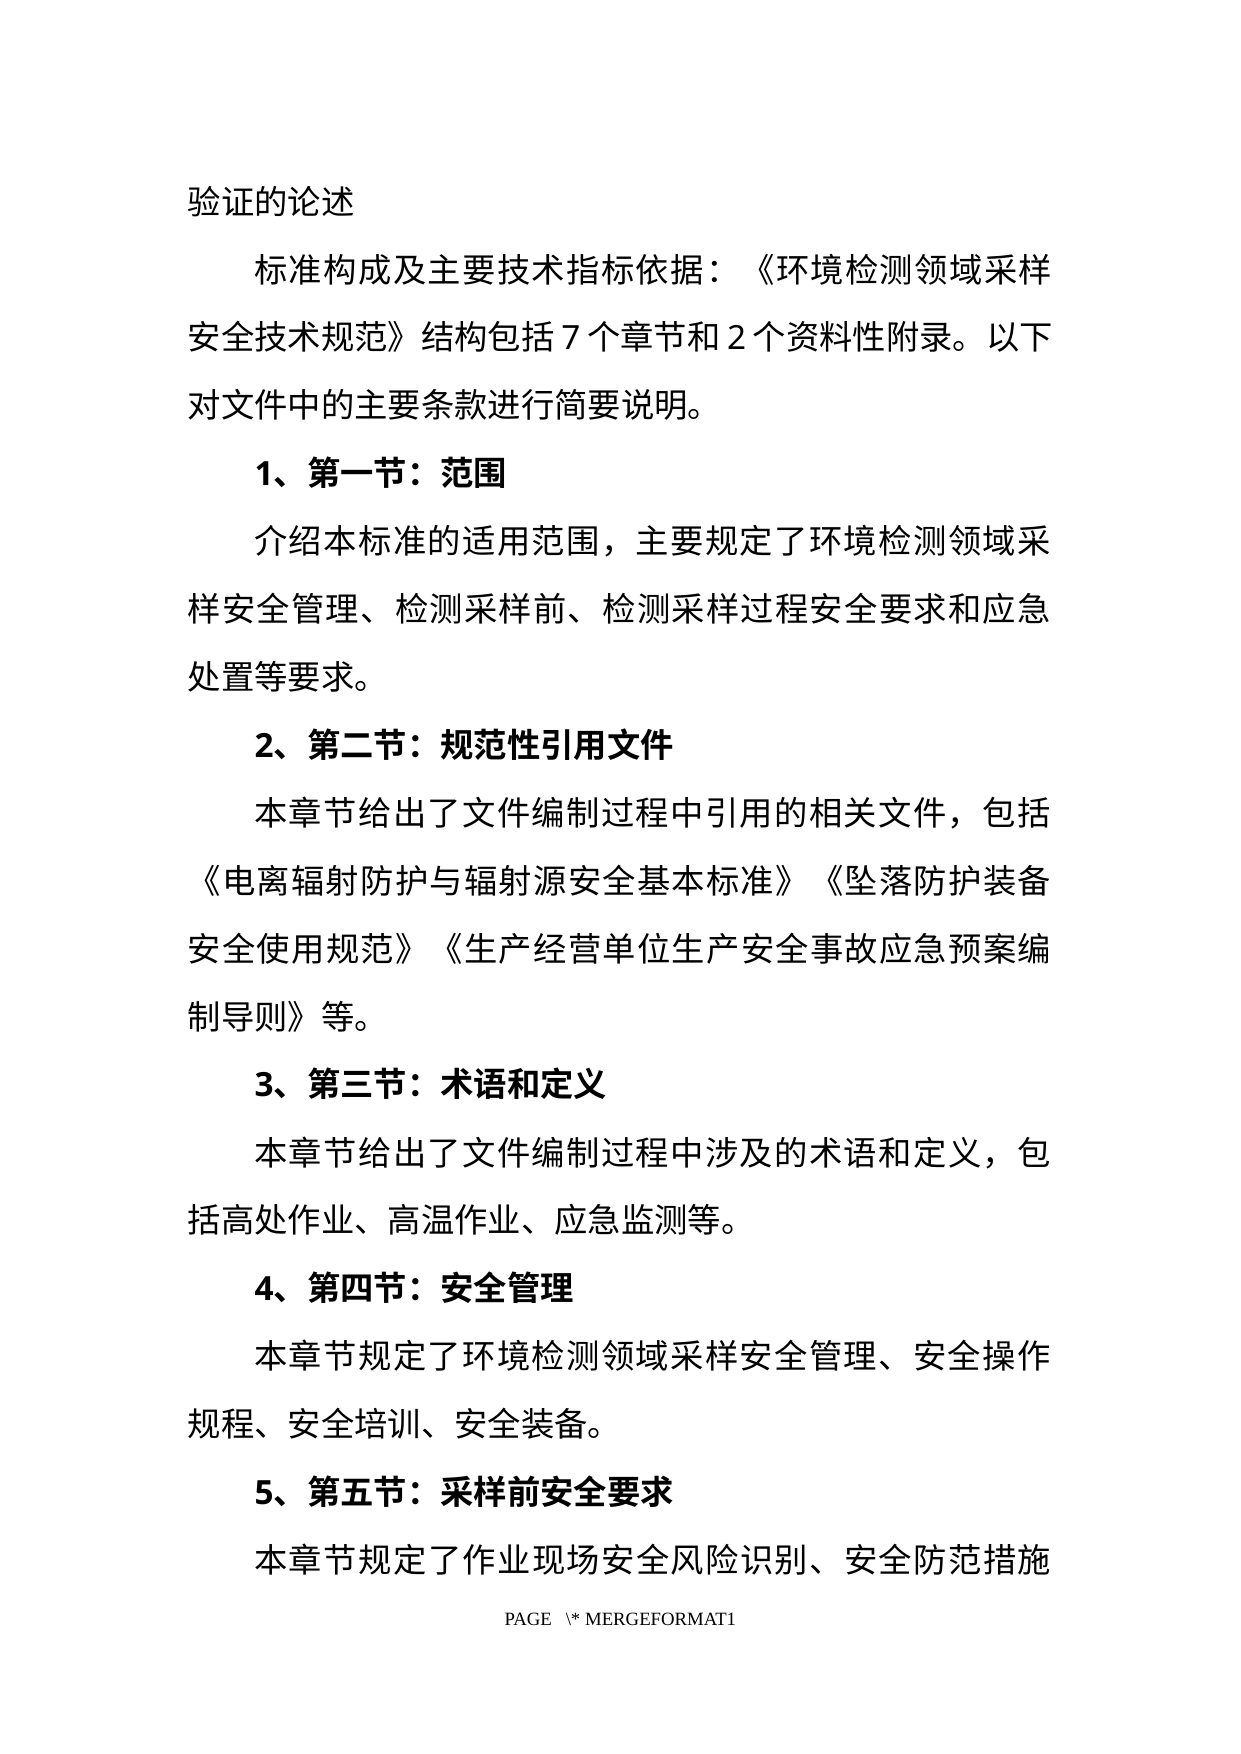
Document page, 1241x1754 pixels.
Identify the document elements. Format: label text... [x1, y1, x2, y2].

text 介绍本标准的适用范围，主要规定了环境检测领域采样安全管理、检测采样前、检测采样过程安全要求和应急处置等要求。 [187, 505, 1053, 709]
text 本章节给出了文件编制过程中引用的相关文件，包括《电离辐射防护与辐射源安全基本标准》《坠落防护装备安全使用规范》《生产经营单位生产安全事故应急预案编制导则》等。 [187, 777, 1053, 1048]
text 标准构成及主要技术指标依据：《环境检测领域采样安全技术规范》结构包括7个章节和2个资料性附录。以下对文件中的主要条款进行简要说明。 [187, 233, 1053, 437]
text 4、第四节：安全管理 [187, 1252, 1053, 1320]
text 本章节给出了文件编制过程中涉及的术语和定义，包括高处作业、高温作业、应急监测等。 [187, 1116, 1053, 1252]
text 本章节规定了环境检测领域采样安全管理、安全操作规程、安全培训、安全装备。 [187, 1320, 1053, 1456]
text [187, 1524, 1053, 1592]
text 2、第二节：规范性引用文件 [187, 709, 1053, 777]
text 1、第一节：范围 [187, 437, 1053, 505]
text 3、第三节：术语和定义 [187, 1048, 1053, 1116]
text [187, 166, 1053, 233]
text 5、第五节：采样前安全要求 [187, 1456, 1053, 1524]
